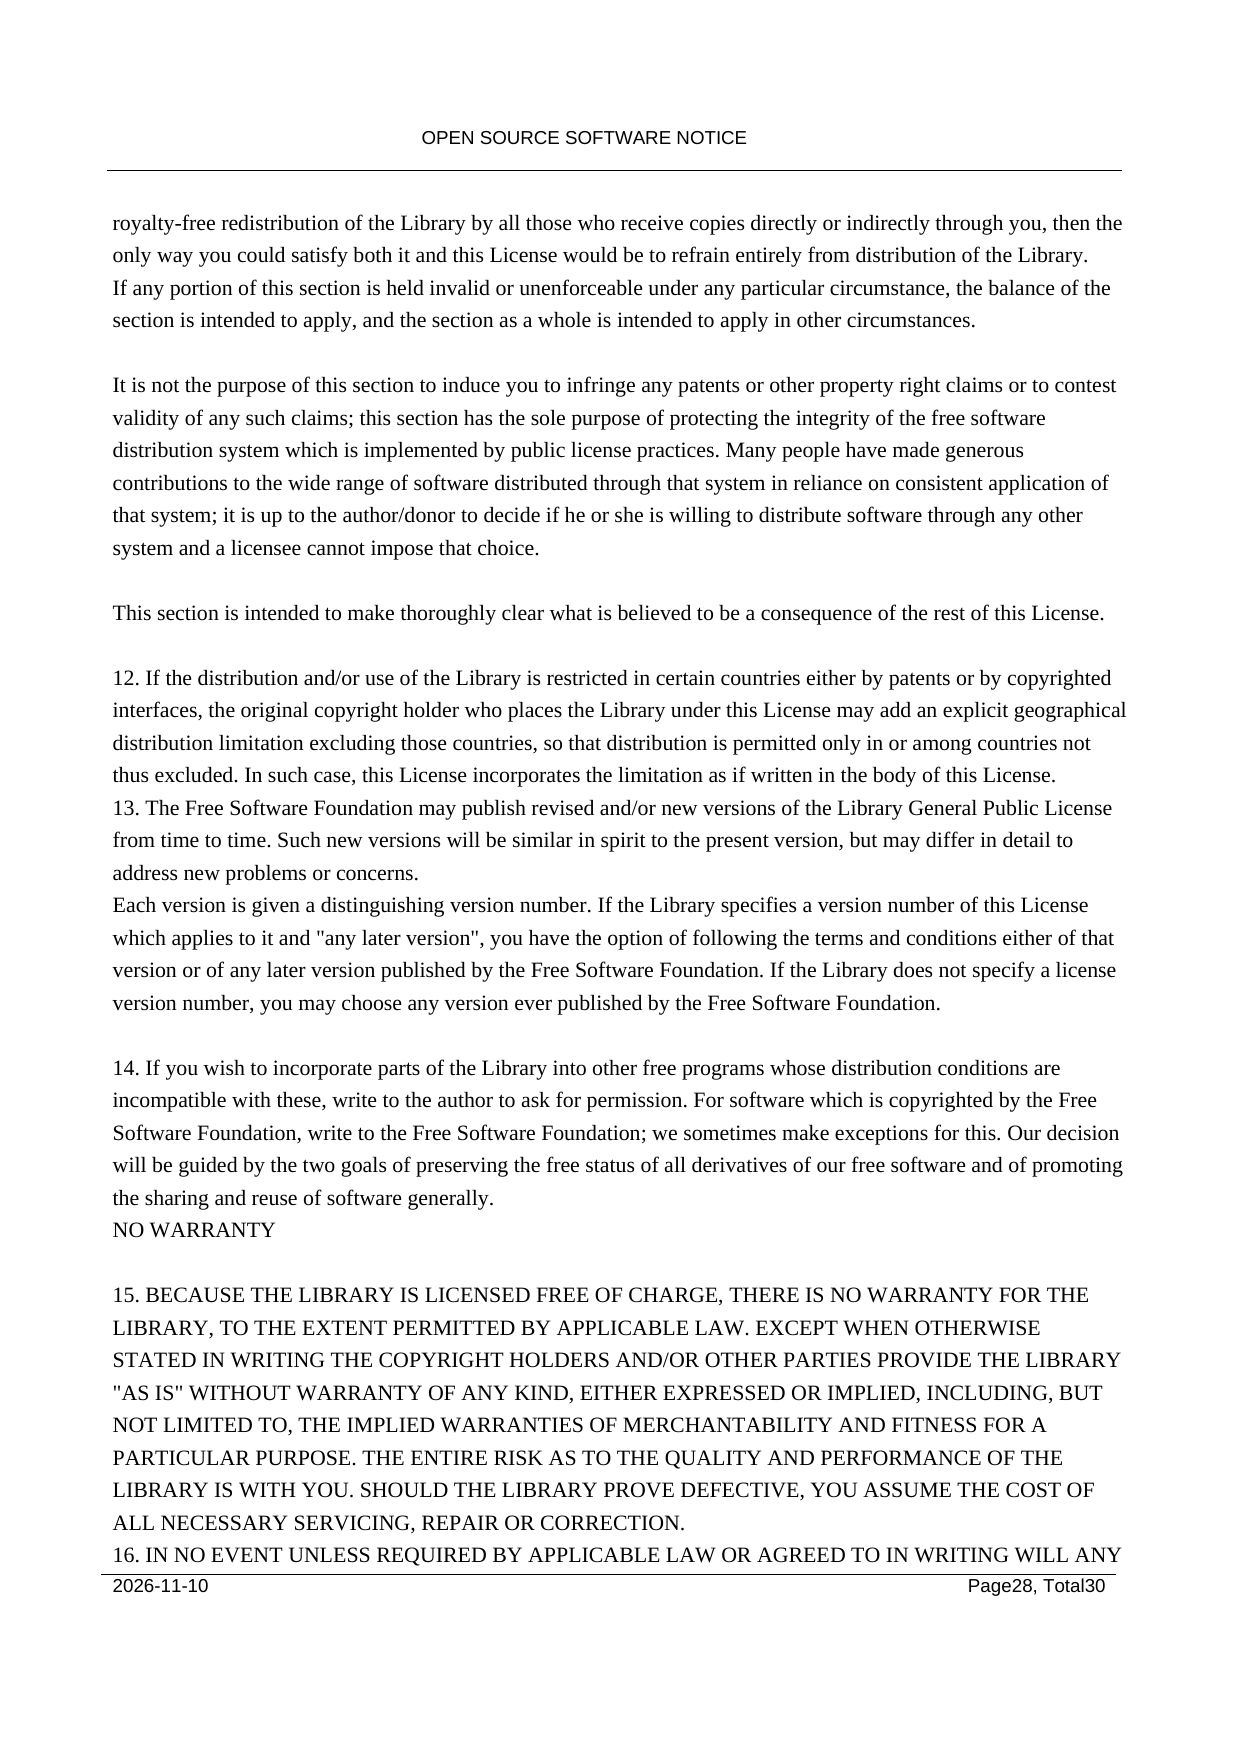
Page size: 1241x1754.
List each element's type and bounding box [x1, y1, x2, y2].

text [112, 206, 1128, 1571]
